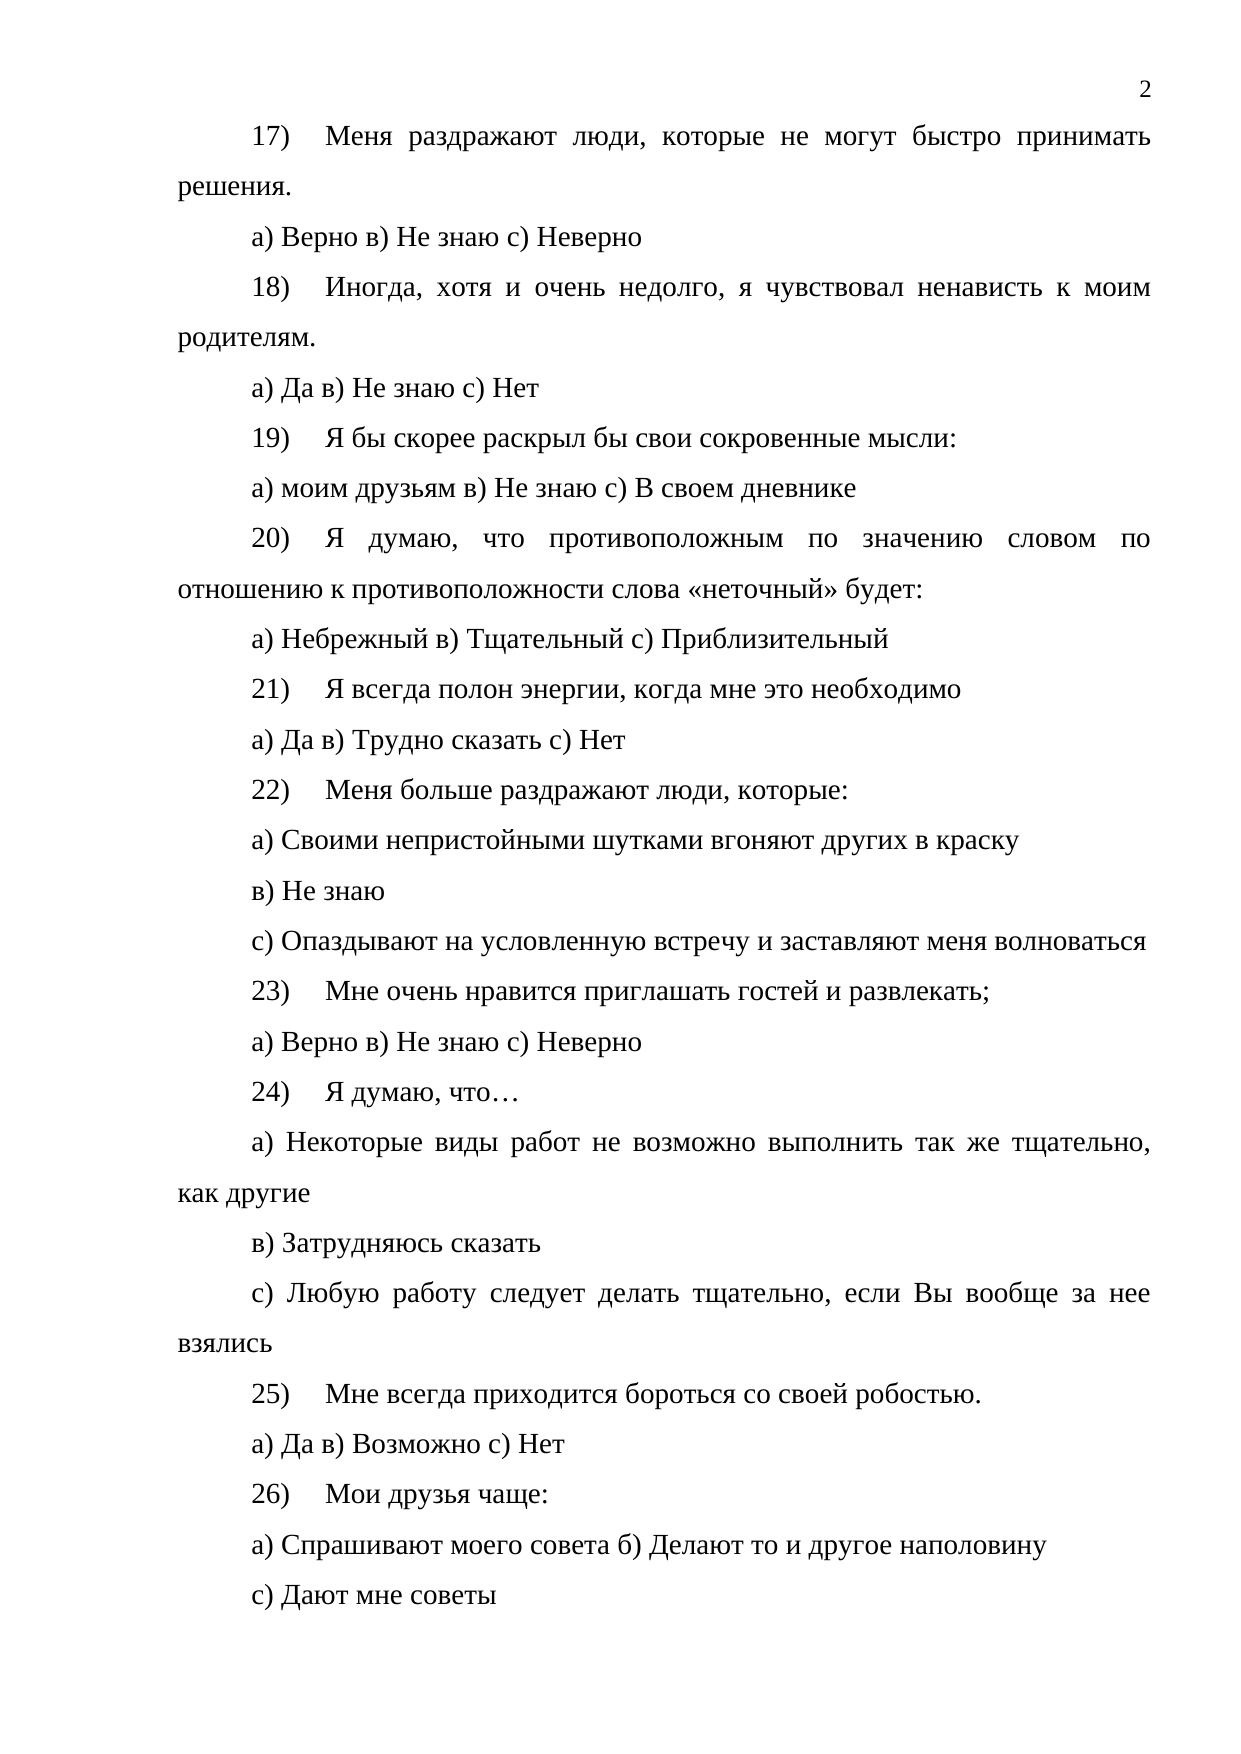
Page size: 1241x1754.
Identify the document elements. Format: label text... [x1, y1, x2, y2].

text с) Опаздывают на условленную встречу и заставляют меня волноваться [177, 923, 1152, 957]
text с) Любую работу следует делать тщательно, если Вы вообще за нее взялись [177, 1275, 1152, 1359]
list Мне очень нравится приглашать гостей и развлекать; [177, 973, 1152, 1007]
text а) Своими непристойными шутками вгоняют других в краску [177, 822, 1152, 856]
text а) Да в) Возможно с) Нет [177, 1426, 1152, 1460]
text в) Не знаю [177, 873, 1152, 906]
list Я думаю, что… [177, 1074, 1152, 1108]
text а) Спрашивают моего совета б) Делают то и другое наполовину [177, 1527, 1152, 1560]
list Я бы скорее раскрыл бы свои сокровенные мысли: [177, 420, 1152, 453]
text а) Верно в) Не знаю с) Неверно [177, 1024, 1152, 1057]
text а) Да в) Трудно сказать с) Нет [177, 722, 1152, 755]
list Я думаю, что противоположным по значению словом по отношению к противоположности слова «неточный» будет: [177, 521, 1152, 604]
text а) Верно в) Не знаю с) Неверно [177, 219, 1152, 252]
list Меня больше раздражают люди, которые: [177, 772, 1152, 806]
text а) моим друзьям в) Не знаю с) В своем дневнике [177, 470, 1152, 504]
text в) Затрудняюсь сказать [177, 1225, 1152, 1258]
list Мои друзья чаще: [177, 1477, 1152, 1510]
text а) Некоторые виды работ не возможно выполнить так же тщательно, как другие [177, 1124, 1152, 1208]
text а) Да в) Не знаю с) Нет [177, 370, 1152, 403]
text с) Дают мне советы [177, 1577, 1152, 1611]
text а) Небрежный в) Тщательный с) Приблизительный [177, 621, 1152, 655]
list Иногда, хотя и очень недолго, я чувствовал ненависть к моим родителям. [177, 269, 1152, 353]
list Мне всегда приходится бороться со своей робостью. [177, 1376, 1152, 1409]
list Меня раздражают люди, которые не могут быстро принимать решения. [177, 118, 1152, 202]
list Я всегда полон энергии, когда мне это необходимо [177, 672, 1152, 705]
